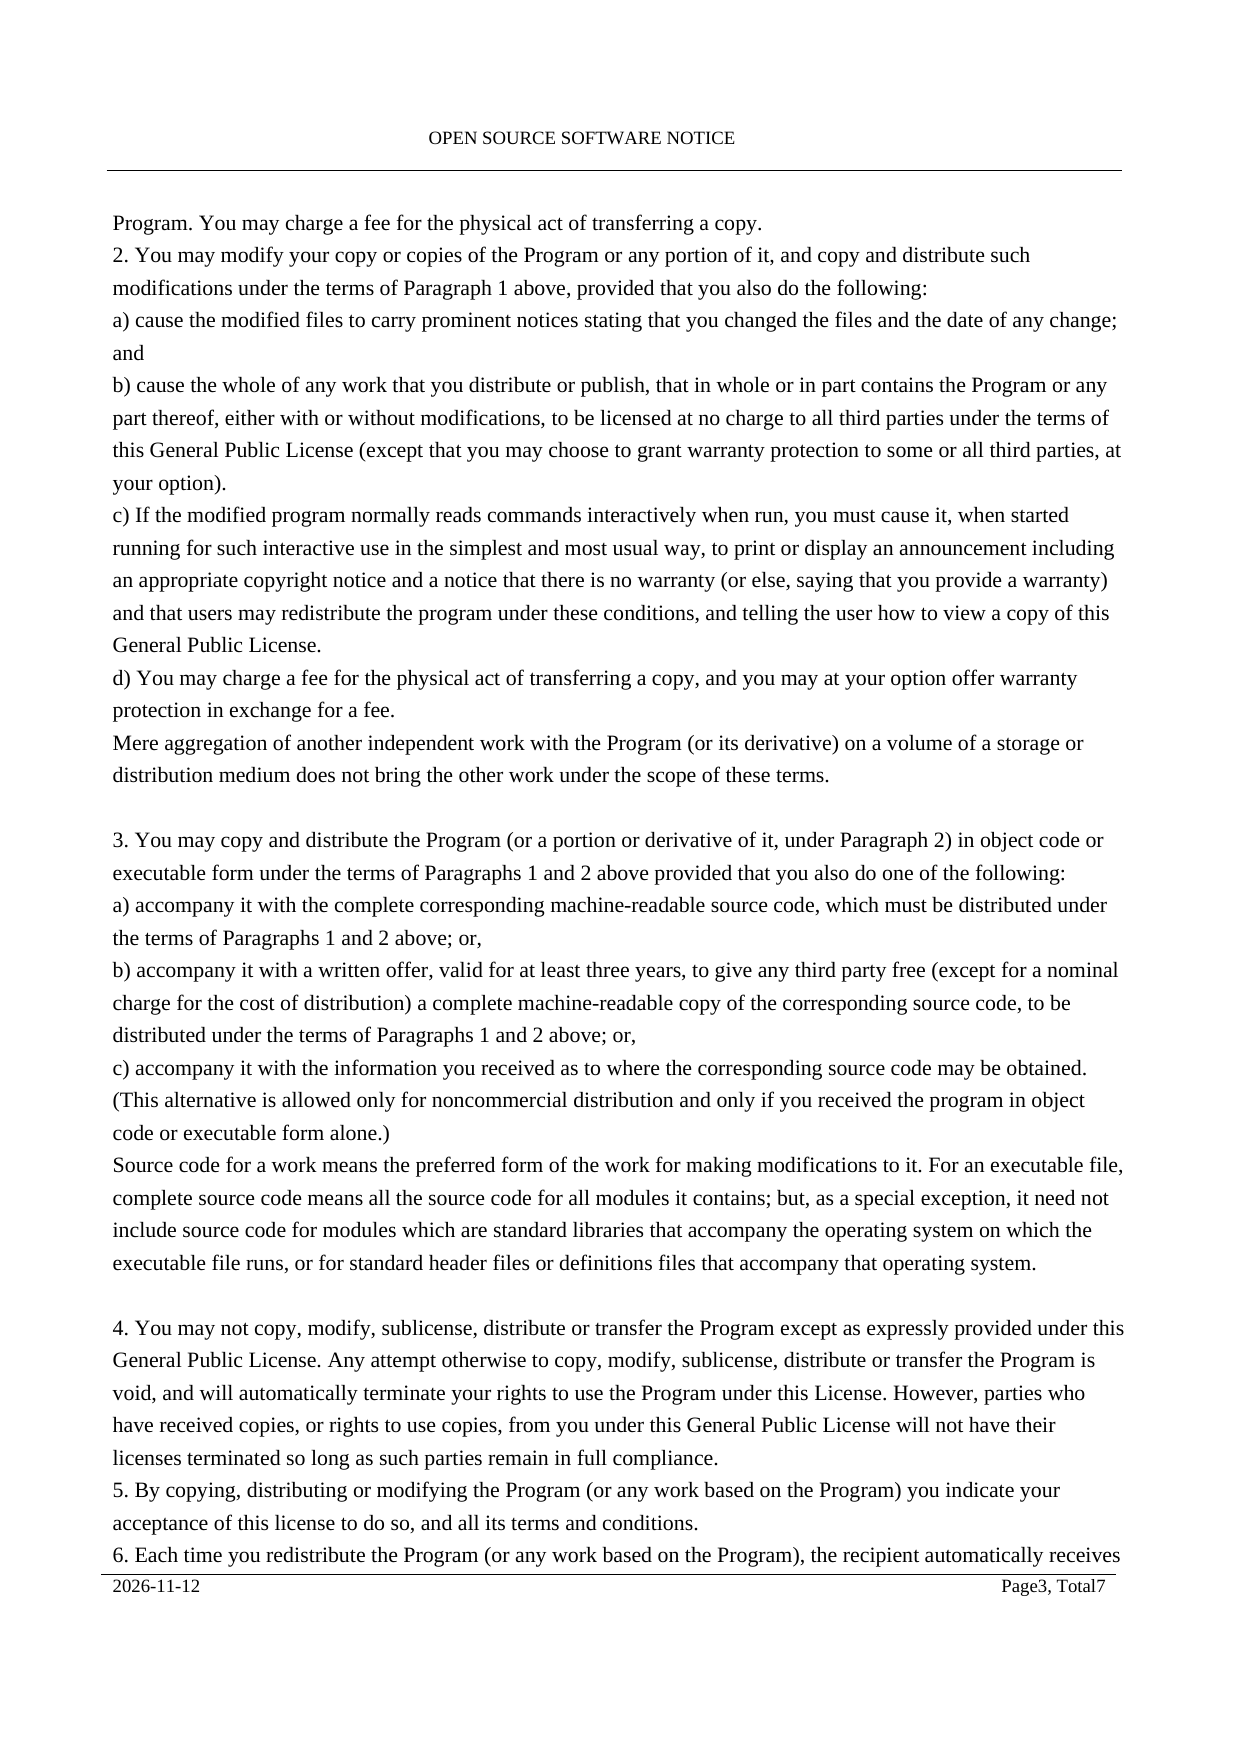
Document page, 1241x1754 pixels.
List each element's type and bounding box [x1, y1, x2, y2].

text [112, 206, 1128, 1571]
